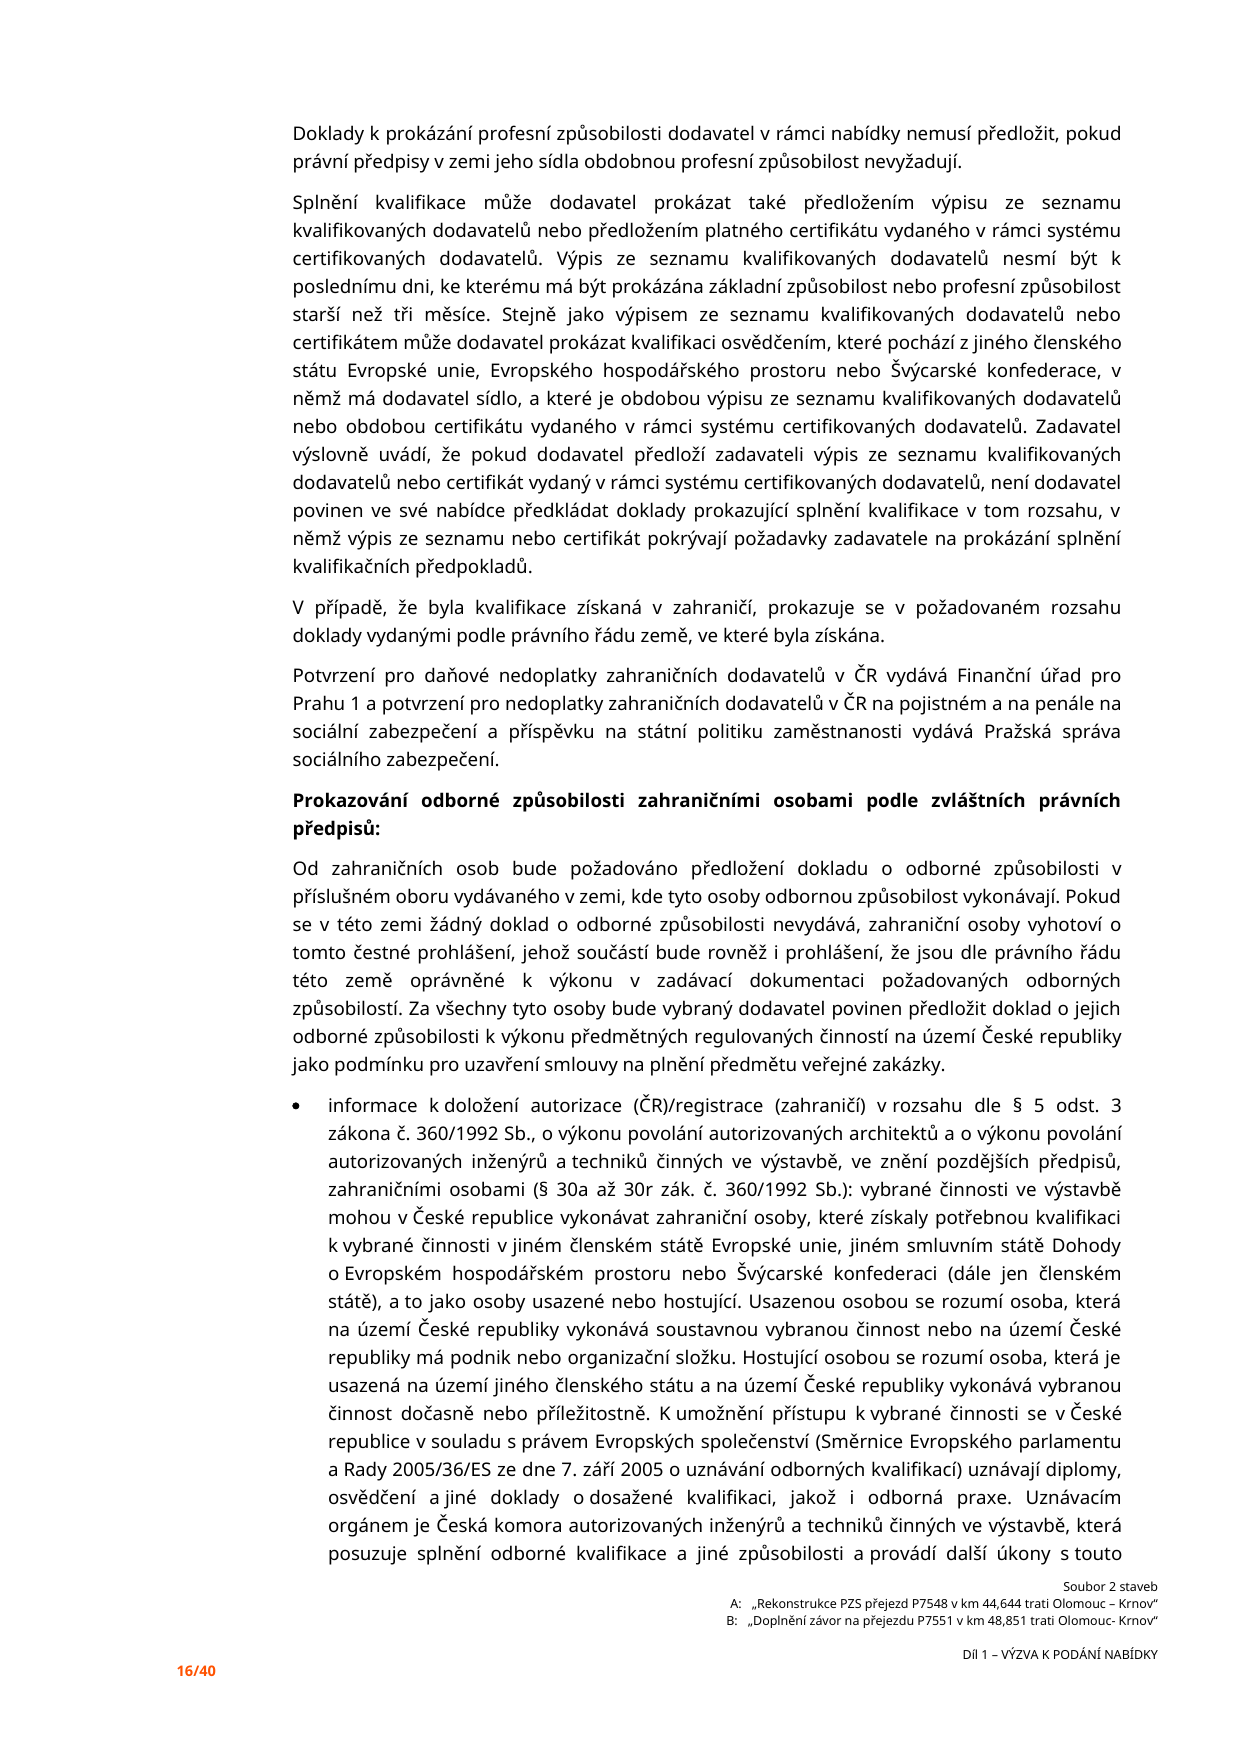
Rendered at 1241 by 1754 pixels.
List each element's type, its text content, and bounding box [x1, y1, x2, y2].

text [292, 1092, 1122, 1566]
text Potvrzení pro daňové nedoplatky zahraničních dodavatelů v ČR vydává Finanční úřad pro Prahu 1 a potvrzení pro nedoplatky zahraničních dodavatelů v ČR na pojistném a na penále na sociální zabezpečení a příspěvku na státní politiku zaměstnanosti vydává Pražská správa sociálního zabezpečení. [292, 662, 1122, 772]
text Doklady k prokázání profesní způsobilosti dodavatel v rámci nabídky nemusí předložit, pokud právní předpisy v zemi jeho sídla obdobnou profesní způsobilost nevyžadují. [292, 121, 1122, 174]
text Od zahraničních osob bude požadováno předložení dokladu o odborné způsobilosti v příslušném oboru vydávaného v zemi, kde tyto osoby odbornou způsobilost vykonávají. Pokud se v této zemi žádný doklad o odborné způsobilosti nevydává, zahraniční osoby vyhotoví o tomto čestné prohlášení, jehož součástí bude rovněž i prohlášení, že jsou dle právního řádu této země oprávněné k výkonu v zadávací dokumentaci požadovaných odborných způsobilostí. Za všechny tyto osoby bude vybraný dodavatel povinen předložit doklad o jejich odborné způsobilosti k výkonu předmětných regulovaných činností na území České republiky jako podmínku pro uzavření smlouvy na plnění předmětu veřejné zakázky. [292, 856, 1122, 1077]
text Splnění kvalifikace může dodavatel prokázat také předložením výpisu ze seznamu kvalifikovaných dodavatelů nebo předložením platného certifikátu vydaného v rámci systému certifikovaných dodavatelů. Výpis ze seznamu kvalifikovaných dodavatelů nesmí být k poslednímu dni, ke kterému má být prokázána základní způsobilost nebo profesní způsobilost starší než tři měsíce. Stejně jako výpisem ze seznamu kvalifikovaných dodavatelů nebo certifikátem může dodavatel prokázat kvalifikaci osvědčením, které pochází z jiného členského státu Evropské unie, Evropského hospodářského prostoru nebo Švýcarské konfederace, v němž má dodavatel sídlo, a které je obdobou výpisu ze seznamu kvalifikovaných dodavatelů nebo obdobou certifikátu vydaného v rámci systému certifikovaných dodavatelů. Zadavatel výslovně uvádí, že pokud dodavatel předloží zadavateli výpis ze seznamu kvalifikovaných dodavatelů nebo certifikát vydaný v rámci systému certifikovaných dodavatelů, není dodavatel povinen ve své nabídce předkládat doklady prokazující splnění kvalifikace v tom rozsahu, v němž výpis ze seznamu nebo certifikát pokrývají požadavky zadavatele na prokázání splnění kvalifikačních předpokladů. [292, 189, 1122, 579]
text V případě, že byla kvalifikace získaná v zahraničí, prokazuje se v požadovaném rozsahu doklady vydanými podle právního řádu země, ve které byla získána. [292, 594, 1122, 647]
text Prokazování odborné způsobilosti zahraničními osobami podle zvláštních právních předpisů: [292, 787, 1122, 841]
